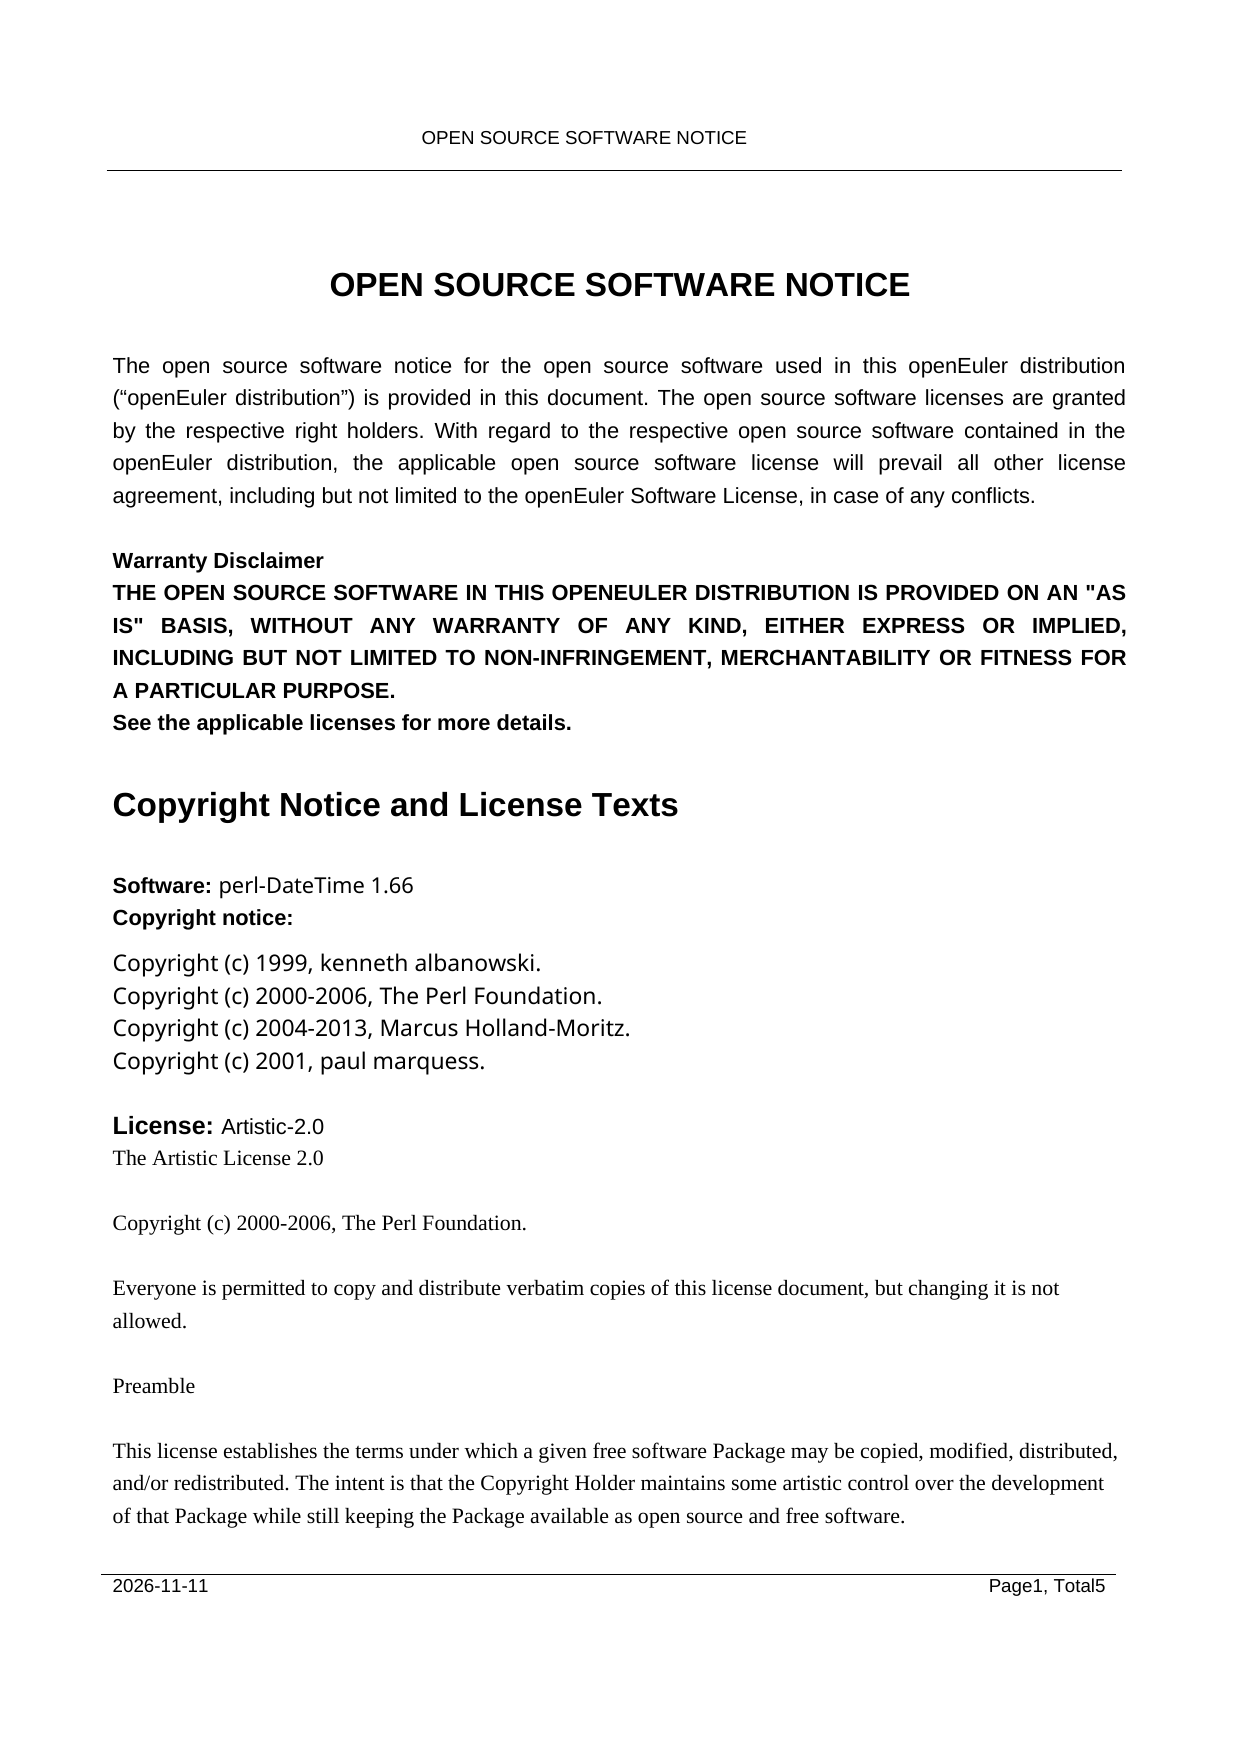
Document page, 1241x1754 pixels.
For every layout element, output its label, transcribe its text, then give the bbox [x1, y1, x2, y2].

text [112, 1142, 1128, 1532]
text THE OPEN SOURCE SOFTWARE IN THIS OPENEULER DISTRIBUTION IS PROVIDED ON AN "AS IS" BASIS, WITHOUT ANY WARRANTY OF ANY KIND, EITHER EXPRESS OR IMPLIED, INCLUDING BUT NOT LIMITED TO NON-INFRINGEMENT, MERCHANTABILITY OR FITNESS FOR A PARTICULAR PURPOSE. See the applicable licenses for more details. [112, 576, 1128, 739]
text Copyright notice: [112, 901, 1128, 934]
text OPEN SOURCE SOFTWARE NOTICE [112, 251, 1128, 316]
text Copyright (c) 1999, kenneth albanowski. Copyright (c) 2000-2006, The Perl Foundation. Copyright (c) 2004-2013, Marcus Holland-Moritz. Copyright (c) 2001, paul marquess. [112, 947, 1128, 1109]
text The open source software notice for the open source software used in this openEuler distribution (“openEuler distribution”) is provided in this document. The open source software licenses are granted by the respective right holders. With regard to the respective open source software contained in the openEuler distribution, the applicable open source software license will prevail all other license agreement, including but not limited to the openEuler Software License, in case of any conflicts. [112, 349, 1128, 511]
title Software: perl-DateTime 1.66 [112, 869, 1128, 901]
text Copyright Notice and License Texts [112, 771, 1128, 836]
text Warranty Disclaimer [112, 544, 1128, 576]
text License: Artistic-2.0 [112, 1109, 1128, 1142]
